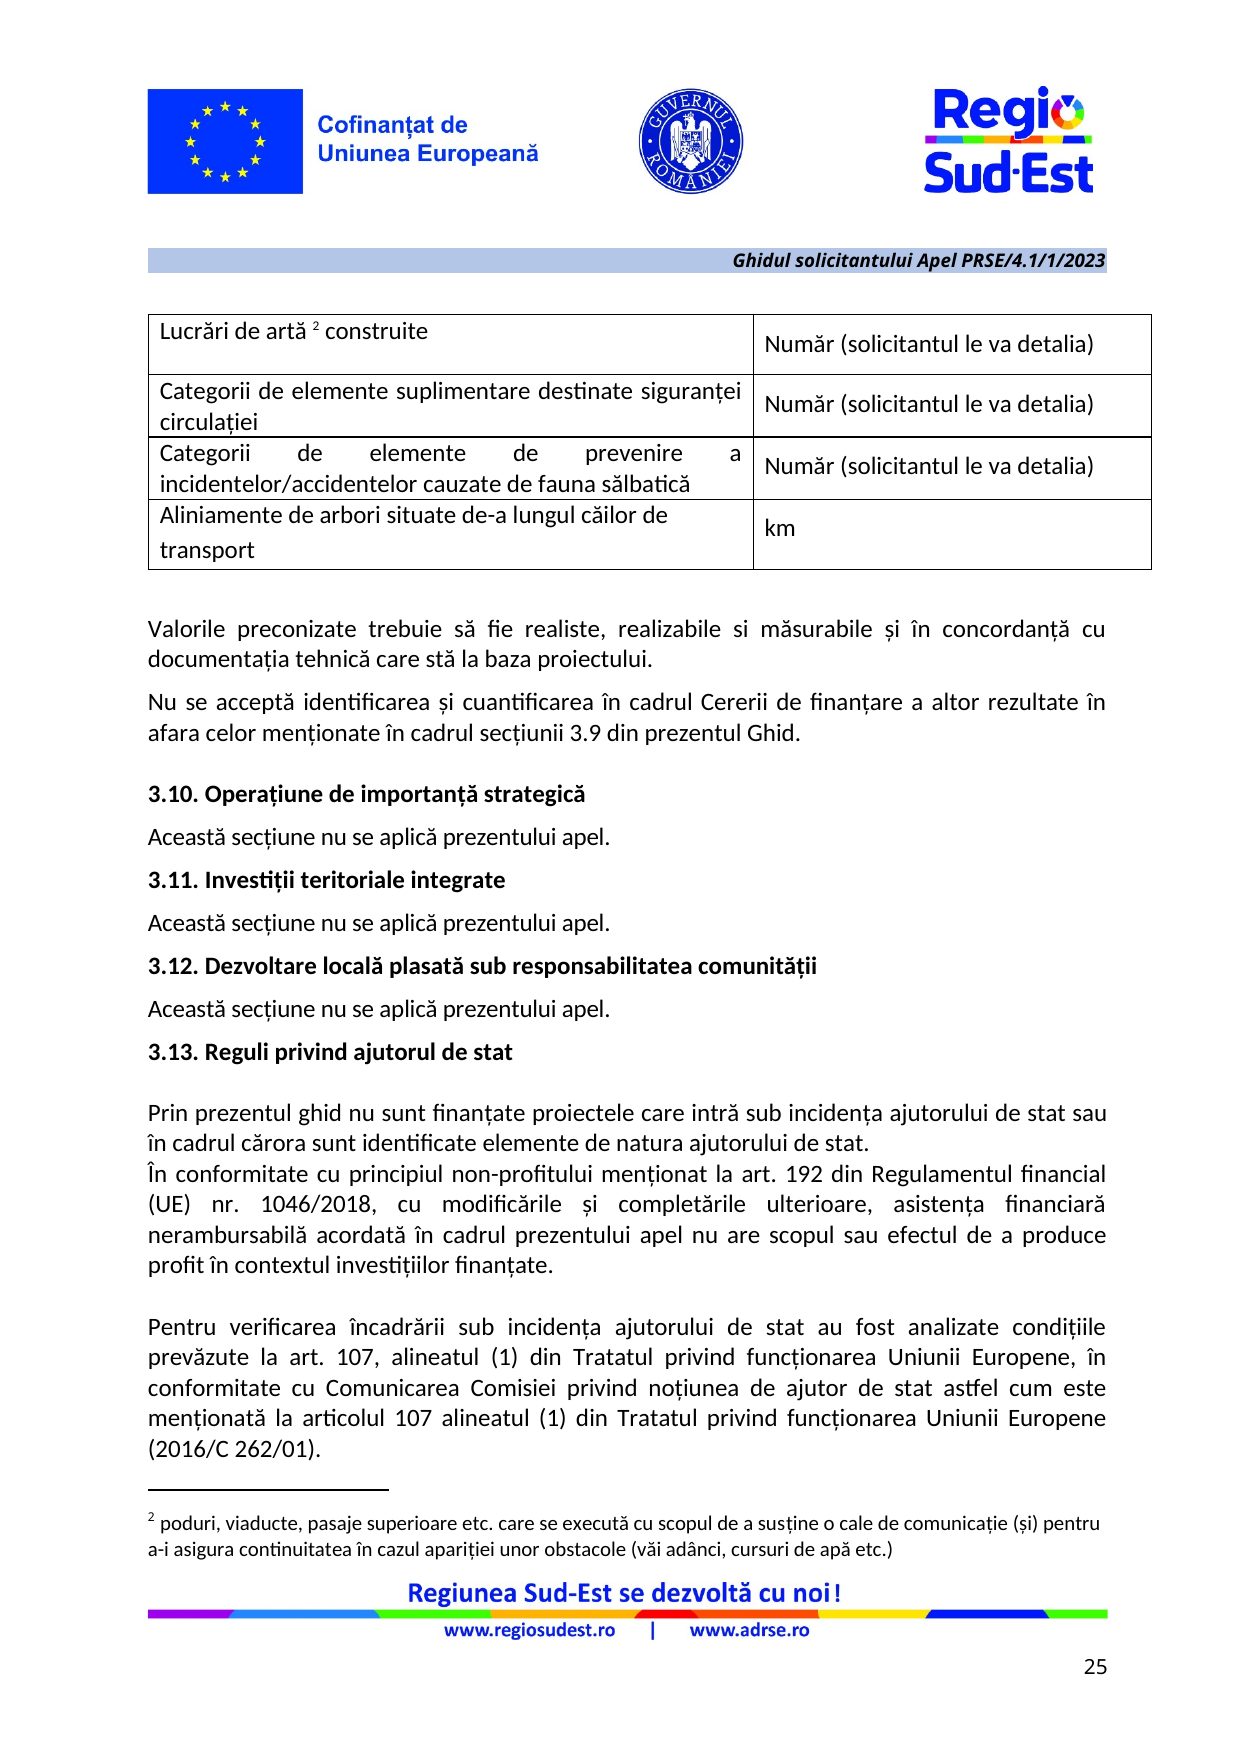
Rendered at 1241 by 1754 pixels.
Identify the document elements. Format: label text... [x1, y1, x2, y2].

table_cell Categorii de elemente de prevenire a incidentelor/accidentelor cauzate de fauna sălbatică [149, 438, 753, 498]
table_cell Număr (solicitantul le va detalia) [754, 315, 1151, 374]
table_cell km [754, 500, 1151, 569]
text Valorile preconizate trebuie să fie realiste, realizabile si măsurabile și în concordanță cu documentația tehnică care stă la baza proiectului. [148, 613, 1107, 674]
subtitle 3.12. Dezvoltare locală plasată sub responsabilitatea comunității [148, 950, 1107, 980]
text Nu se acceptă identificarea și cuantificarea în cadrul Cererii de finanțare a altor rezultate în afara celor menționate în cadrul secțiunii 3.9 din prezentul Ghid. [148, 686, 1107, 747]
text Această secțiune nu se aplică prezentului apel. [148, 821, 1102, 851]
subtitle 3.10. Operaţiune de importanţă strategică [148, 778, 1107, 808]
text Această secțiune nu se aplică prezentului apel. [148, 907, 1102, 937]
table_cell Lucrări de artă construite [149, 315, 753, 374]
text Această secțiune nu se aplică prezentului apel. [148, 993, 1102, 1023]
table_cell Categorii de elemente suplimentare destinate siguranței circulației [149, 375, 753, 436]
picture [147, 86, 1093, 195]
table_cell Număr (solicitantul le va detalia) [754, 375, 1151, 436]
text Prin prezentul ghid nu sunt finanţate proiectele care intră sub incidenţa ajutorului de stat sau în cadrul cărora sunt identificate elemente de natura ajutorului de stat. [148, 1097, 1107, 1158]
picture [147, 1582, 1108, 1640]
subtitle 3.11. Investiţii teritoriale integrate [148, 864, 1107, 894]
table_cell Aliniamente de arbori situate de-a lungul căilor de transport [149, 500, 753, 569]
subtitle 3.13. Reguli privind ajutorul de stat [148, 1036, 1107, 1066]
text În conformitate cu principiul non-profitului menționat la art. 192 din Regulamentul financial (UE) nr. 1046/2018, cu modificările și completările ulterioare, asistența financiară nerambursabilă acordată în cadrul prezentului apel nu are scopul sau efectul de a produce profit în contextul investițiilor finanțate. [148, 1158, 1107, 1280]
table_cell Număr (solicitantul le va detalia) [754, 438, 1151, 498]
text Pentru verificarea încadrării sub incidența ajutorului de stat au fost analizate condițiile prevăzute la art. 107, alineatul (1) din Tratatul privind funcționarea Uniunii Europene, în conformitate cu Comunicarea Comisiei privind noțiunea de ajutor de stat astfel cum este menționată la articolul 107 alineatul (1) din Tratatul privind funcționarea Uniunii Europene (2016/C 262/01). [148, 1311, 1107, 1463]
